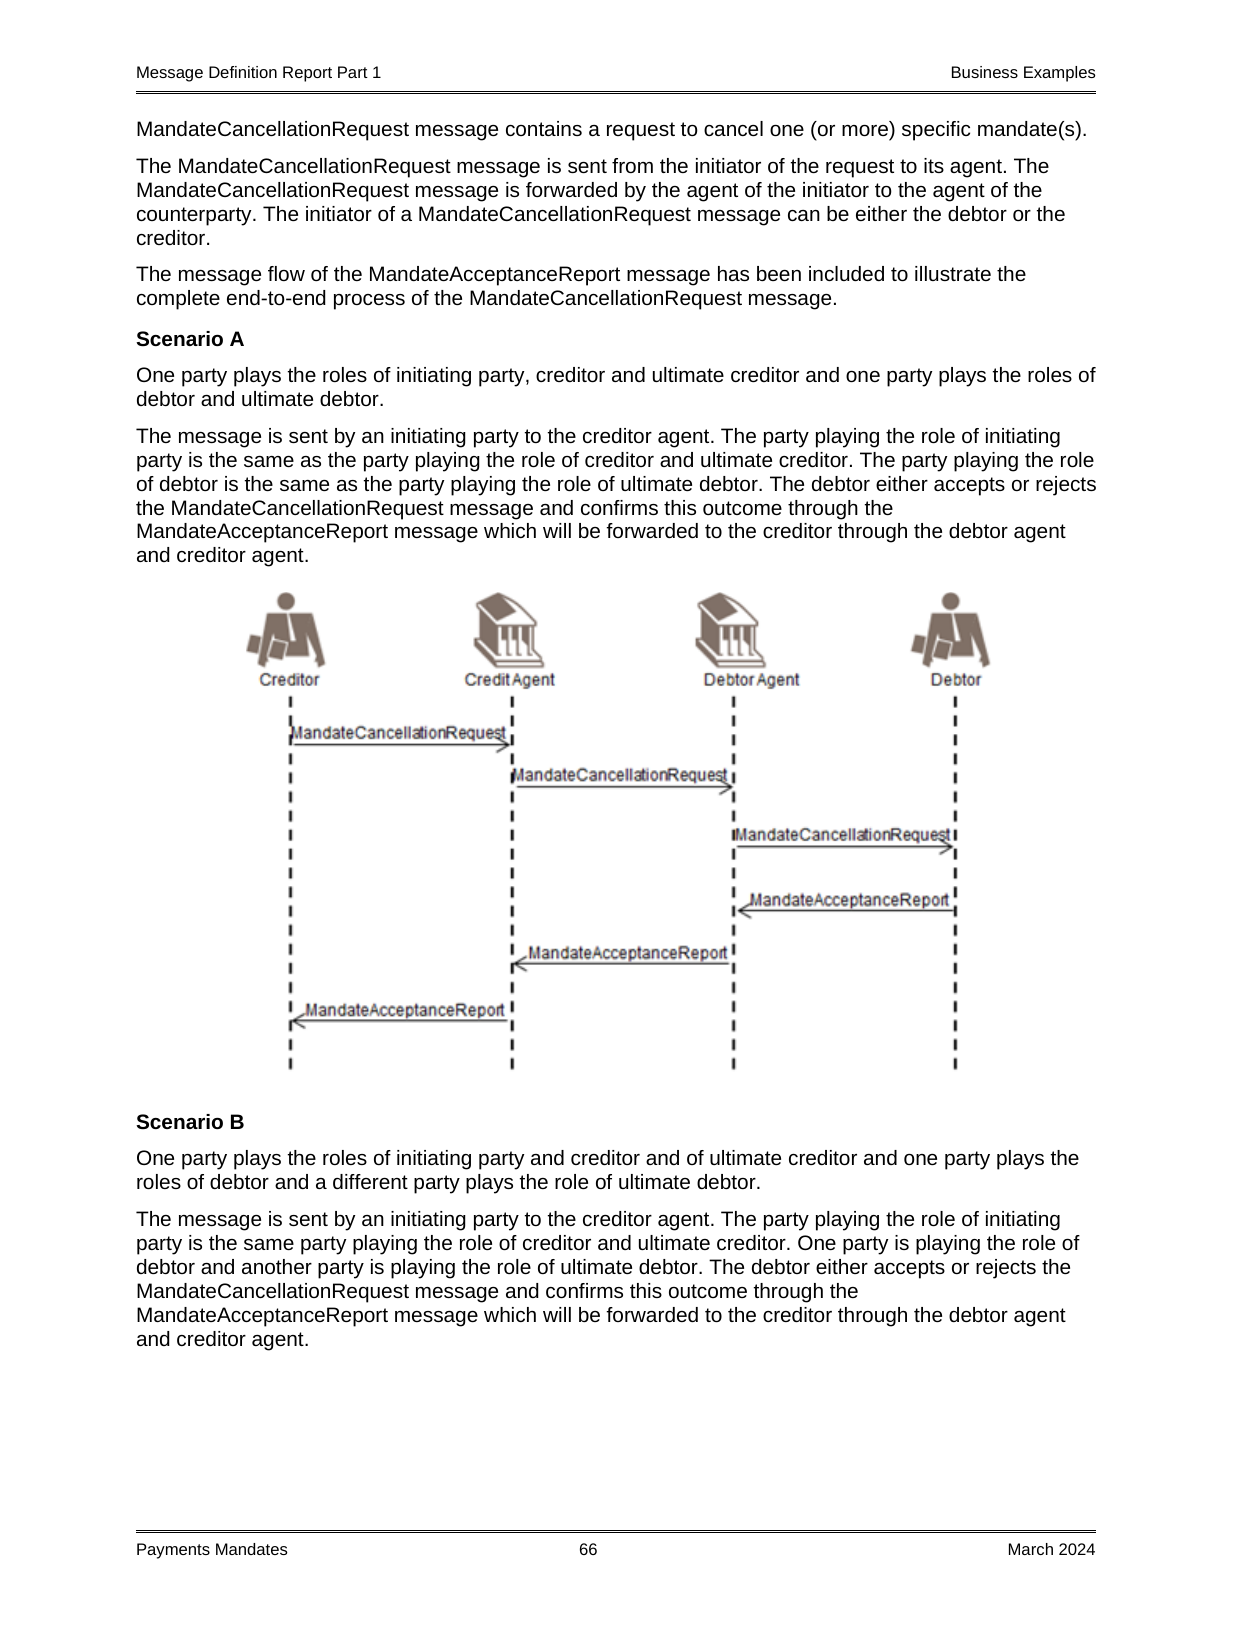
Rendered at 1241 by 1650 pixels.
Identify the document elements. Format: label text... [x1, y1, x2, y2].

text The message is sent by an initiating party to the creditor agent. The party playing the role of initiating party is the same as the party playing the role of creditor and ultimate creditor. The party playing the role of debtor is the same as the party playing the role of ultimate debtor. The debtor either accepts or rejects the MandateCancellationRequest message and confirms this outcome through the MandateAcceptanceReport message which will be forwarded to the creditor through the debtor agent and creditor agent. [136, 423, 1104, 567]
text One party plays the roles of initiating party and creditor and of ultimate creditor and one party plays the roles of debtor and a different party plays the role of ultimate debtor. [136, 1146, 1104, 1194]
text The MandateCancellationRequest message is sent from the initiator of the request to its agent. The MandateCancellationRequest message is forwarded by the agent of the initiator to the agent of the counterparty. The initiator of a MandateCancellationRequest message can be either the debtor or the creditor. [136, 154, 1104, 249]
text Scenario B [136, 1110, 1104, 1134]
text The message is sent by an initiating party to the creditor agent. The party playing the role of initiating party is the same party playing the role of creditor and ultimate creditor. One party is playing the role of debtor and another party is playing the role of ultimate debtor. The debtor either accepts or rejects the MandateCancellationRequest message and confirms this outcome through the MandateAcceptanceReport message which will be forwarded to the creditor through the debtor agent and creditor agent. [136, 1207, 1104, 1350]
picture [245, 592, 995, 1073]
text MandateCancellationRequest message contains a request to cancel one (or more) specific mandate(s). [136, 117, 1104, 141]
text The message flow of the MandateAcceptanceReport message has been included to illustrate the complete end-to-end process of the MandateCancellationRequest message. [136, 262, 1104, 310]
text Scenario A [136, 327, 1104, 351]
text One party plays the roles of initiating party, creditor and ultimate creditor and one party plays the roles of debtor and ultimate debtor. [136, 363, 1104, 411]
